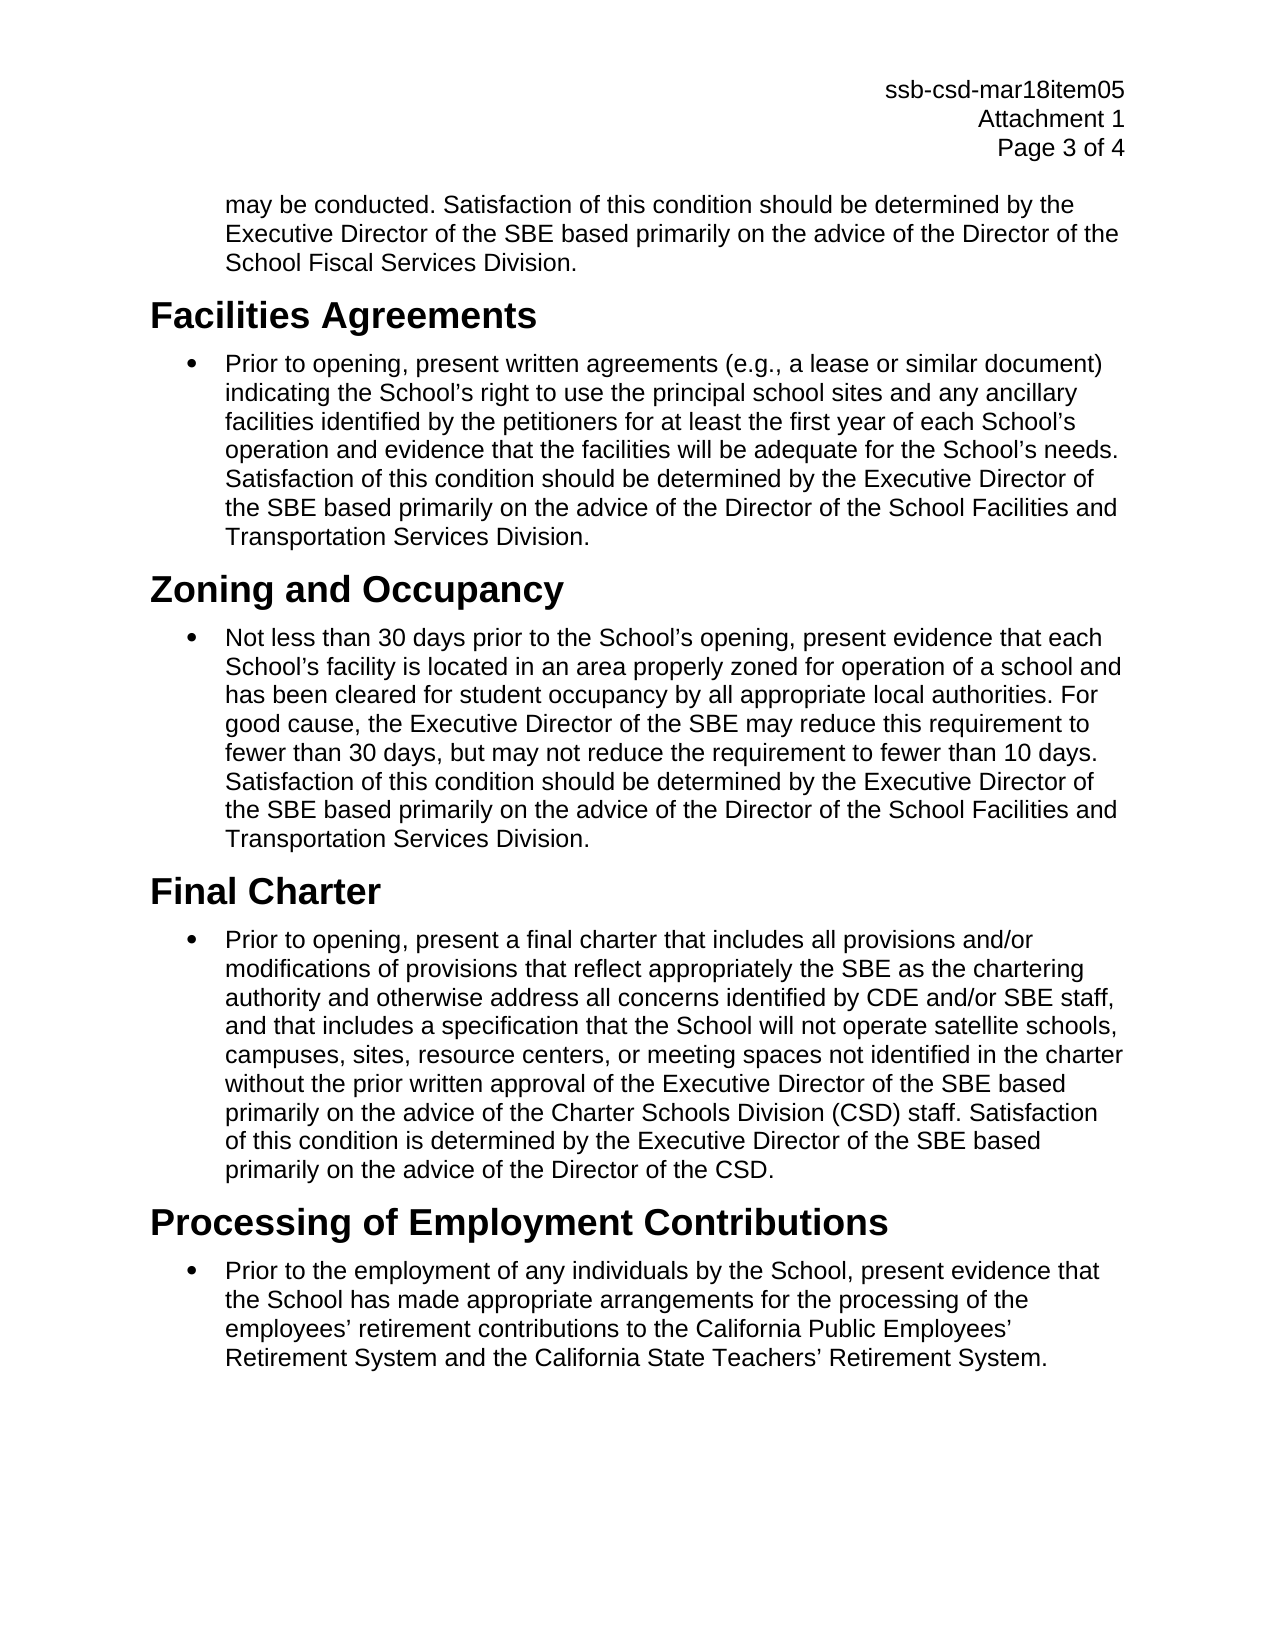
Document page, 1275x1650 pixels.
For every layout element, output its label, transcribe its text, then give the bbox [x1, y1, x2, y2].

list Prior to opening, present a final charter that includes all provisions and/or modifications of provisions that reflect appropriately the SBE as the chartering authority and otherwise address all concerns identified by CDE and/or SBE staff, and that includes a specification that the School will not operate satellite schools, campuses, sites, resource centers, or meeting spaces not identified in the charter without the prior written approval of the Executive Director of the SBE based primarily on the advice of the Charter Schools Division (CSD) staff. Satisfaction of this condition is determined by the Executive Director of the SBE based primarily on the advice of the Director of the CSD. [187, 925, 1125, 1184]
subtitle Zoning and Occupancy [150, 567, 1125, 610]
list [187, 190, 1125, 277]
subtitle Final Charter [150, 869, 1125, 912]
list Not less than 30 days prior to the School’s opening, present evidence that each School’s facility is located in an area properly zoned for operation of a school and has been cleared for student occupancy by all appropriate local authorities. For good cause, the Executive Director of the SBE may reduce this requirement to fewer than 30 days, but may not reduce the requirement to fewer than 10 days. Satisfaction of this condition should be determined by the Executive Director of the SBE based primarily on the advice of the Director of the School Facilities and Transportation Services Division. [187, 623, 1125, 853]
list Prior to opening, present written agreements (e.g., a lease or similar document) indicating the School’s right to use the principal school sites and any ancillary facilities identified by the petitioners for at least the first year of each School’s operation and evidence that the facilities will be adequate for the School’s needs. Satisfaction of this condition should be determined by the Executive Director of the SBE based primarily on the advice of the Director of the School Facilities and Transportation Services Division. [187, 349, 1125, 550]
subtitle Processing of Employment Contributions [150, 1201, 1125, 1244]
list Prior to the employment of any individuals by the School, present evidence that the School has made appropriate arrangements for the processing of the employees’ retirement contributions to the California Public Employees’ Retirement System and the California State Teachers’ Retirement System. [187, 1256, 1125, 1371]
subtitle Facilities Agreements [150, 293, 1125, 336]
